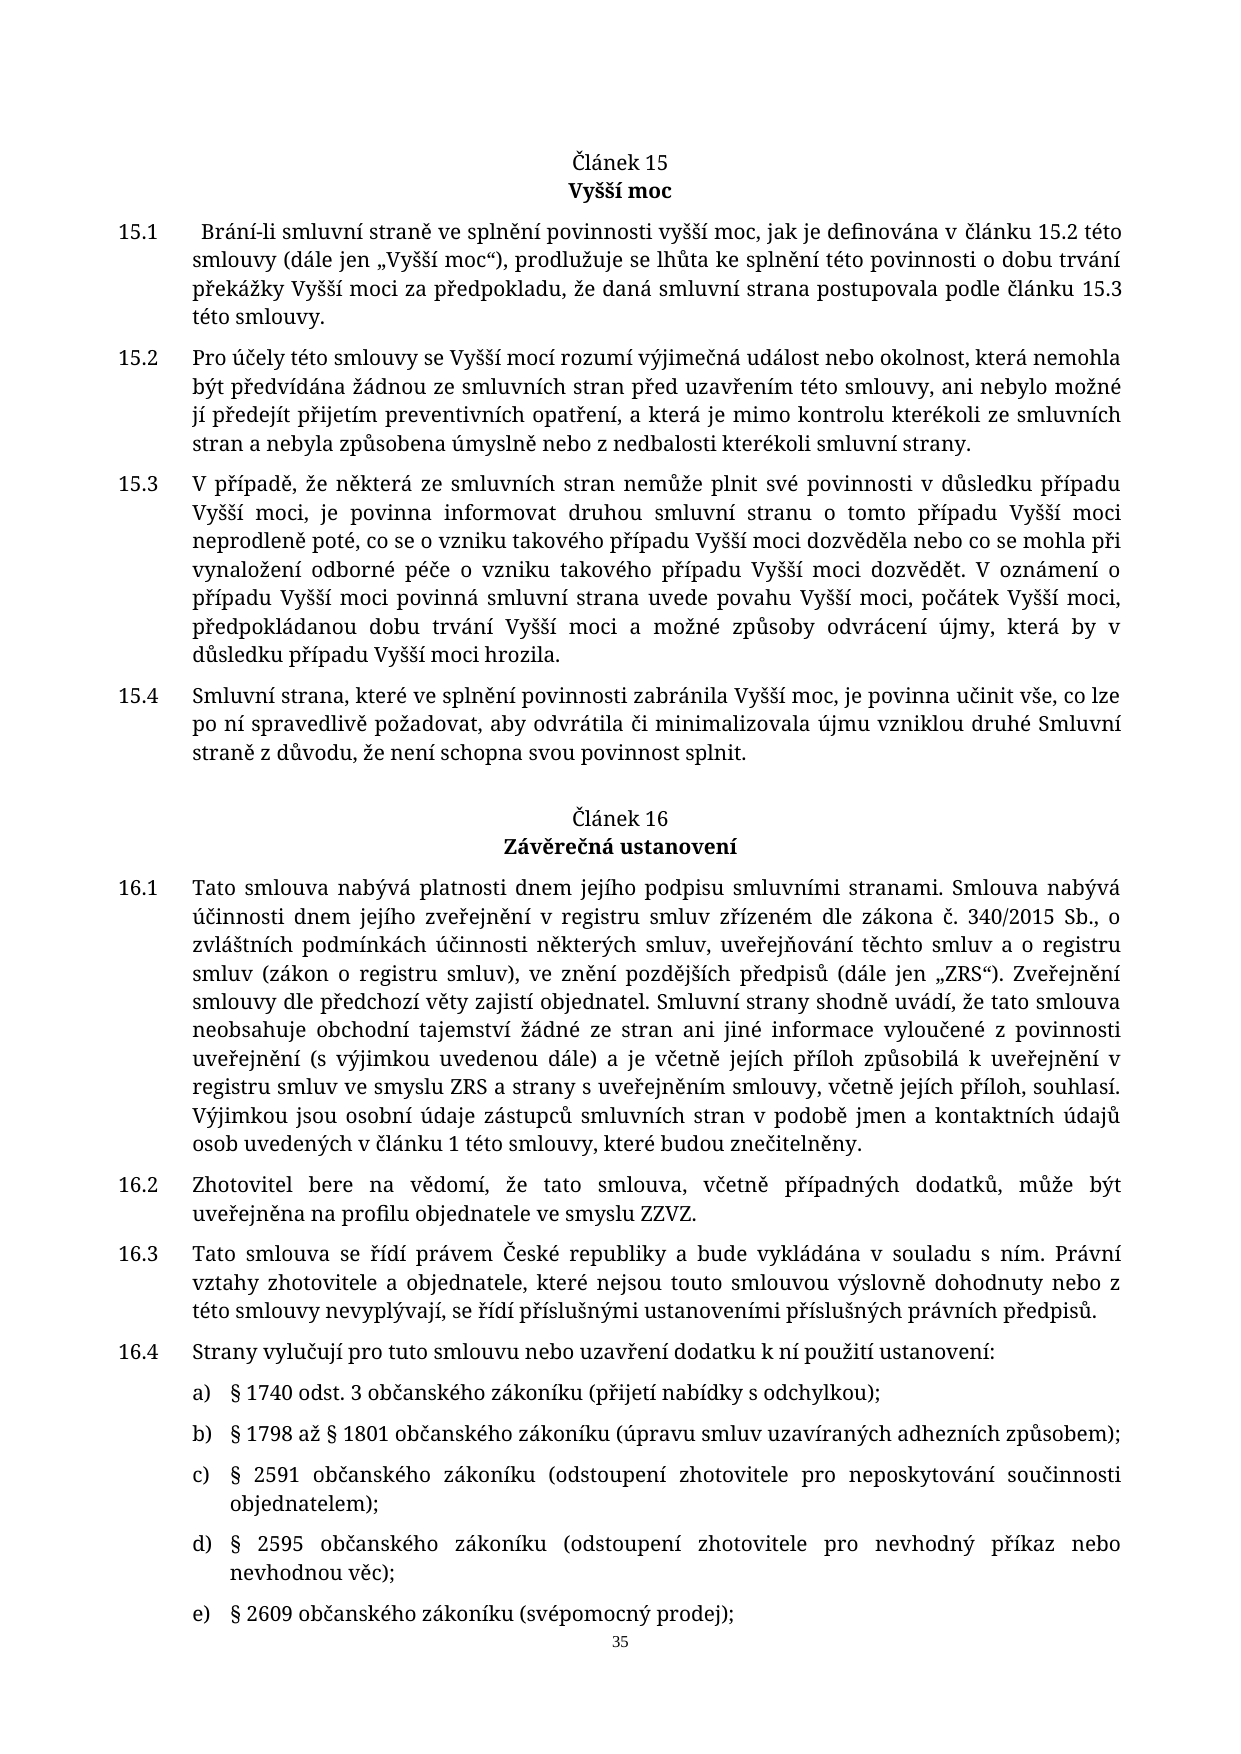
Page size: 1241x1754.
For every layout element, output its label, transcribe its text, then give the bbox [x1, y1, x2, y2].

list Tato smlouva se řídí právem České republiky a bude vykládána v souladu s ním. Právní vztahy zhotovitele a objednatele, které nejsou touto smlouvou výslovně dohodnuty nebo z této smlouvy nevyplývají, se řídí příslušnými ustanoveními příslušných právních předpisů. [118, 1239, 1122, 1325]
list Zhotovitel bere na vědomí, že tato smlouva, včetně případných dodatků, může být uveřejněna na profilu objednatele ve smyslu ZZVZ. [118, 1170, 1122, 1227]
list § 2595 občanského zákoníku (odstoupení zhotovitele pro nevhodný příkaz nebo nevhodnou věc); [192, 1529, 1122, 1586]
text Článek 16 [118, 804, 1122, 832]
list § 1798 až § 1801 občanského zákoníku (úpravu smluv uzavíraných adhezních způsobem); [192, 1419, 1122, 1448]
list Smluvní strana, které ve splnění povinnosti zabránila Vyšší moc, je povinna učinit vše, co lze po ní spravedlivě požadovat, aby odvrátila či minimalizovala újmu vzniklou druhé Smluvní straně z důvodu, že není schopna svou povinnost splnit. [118, 681, 1122, 766]
text Článek 15 [118, 148, 1122, 176]
list Tato smlouva nabývá platnosti dnem jejího podpisu smluvními stranami. Smlouva nabývá účinnosti dnem jejího zveřejnění v registru smluv zřízeném dle zákona č. 340/2015 Sb., o zvláštních podmínkách účinnosti některých smluv, uveřejňování těchto smluv a o registru smluv (zákon o registru smluv), ve znění pozdějších předpisů (dále jen „ZRS“). Zveřejnění smlouvy dle předchozí věty zajistí objednatel. Smluvní strany shodně uvádí, že tato smlouva neobsahuje obchodní tajemství žádné ze stran ani jiné informace vyloučené z povinnosti uveřejnění (s výjimkou uvedenou dále) a je včetně jejích příloh způsobilá k uveřejnění v registru smluv ve smyslu ZRS a strany s uveřejněním smlouvy, včetně jejích příloh, souhlasí. Výjimkou jsou osobní údaje zástupců smluvních stran v podobě jmen a kontaktních údajů osob uvedených v článku 1 této smlouvy, které budou znečitelněny. [118, 873, 1122, 1158]
list Pro účely této smlouvy se Vyšší mocí rozumí výjimečná událost nebo okolnost, která nemohla být předvídána žádnou ze smluvních stran před uzavřením této smlouvy, ani nebylo možné jí předejít přijetím preventivních opatření, a která je mimo kontrolu kterékoli ze smluvních stran a nebyla způsobena úmyslně nebo z nedbalosti kterékoli smluvní strany. [118, 343, 1122, 457]
list V případě, že některá ze smluvních stran nemůže plnit své povinnosti v důsledku případu Vyšší moci, je povinna informovat druhou smluvní stranu o tomto případu Vyšší moci neprodleně poté, co se o vzniku takového případu Vyšší moci dozvěděla nebo co se mohla při vynaložení odborné péče o vzniku takového případu Vyšší moci dozvědět. V oznámení o případu Vyšší moci povinná smluvní strana uvede povahu Vyšší moci, počátek Vyšší moci, předpokládanou dobu trvání Vyšší moci a možné způsoby odvrácení újmy, která by v důsledku případu Vyšší moci hrozila. [118, 469, 1122, 669]
list § 2591 občanského zákoníku (odstoupení zhotovitele pro neposkytování součinnosti objednatelem); [192, 1460, 1122, 1517]
list 15.1 Brání-li smluvní straně ve splnění povinnosti vyšší moc, jak je definována v článku 15.2 této smlouvy (dále jen „Vyšší moc“), prodlužuje se lhůta ke splnění této povinnosti o dobu trvání překážky Vyšší moci za předpokladu, že daná smluvní strana postupovala podle článku 15.3 této smlouvy. [118, 217, 1122, 331]
list Strany vylučují pro tuto smlouvu nebo uzavření dodatku k ní použití ustanovení: [118, 1337, 1122, 1366]
list Vyšší moc [118, 176, 1122, 204]
list Závěrečná ustanovení [118, 832, 1122, 861]
list § 2609 občanského zákoníku (svépomocný prodej); [192, 1599, 1122, 1627]
list § 1740 odst. 3 občanského zákoníku (přijetí nabídky s odchylkou); [192, 1378, 1122, 1407]
